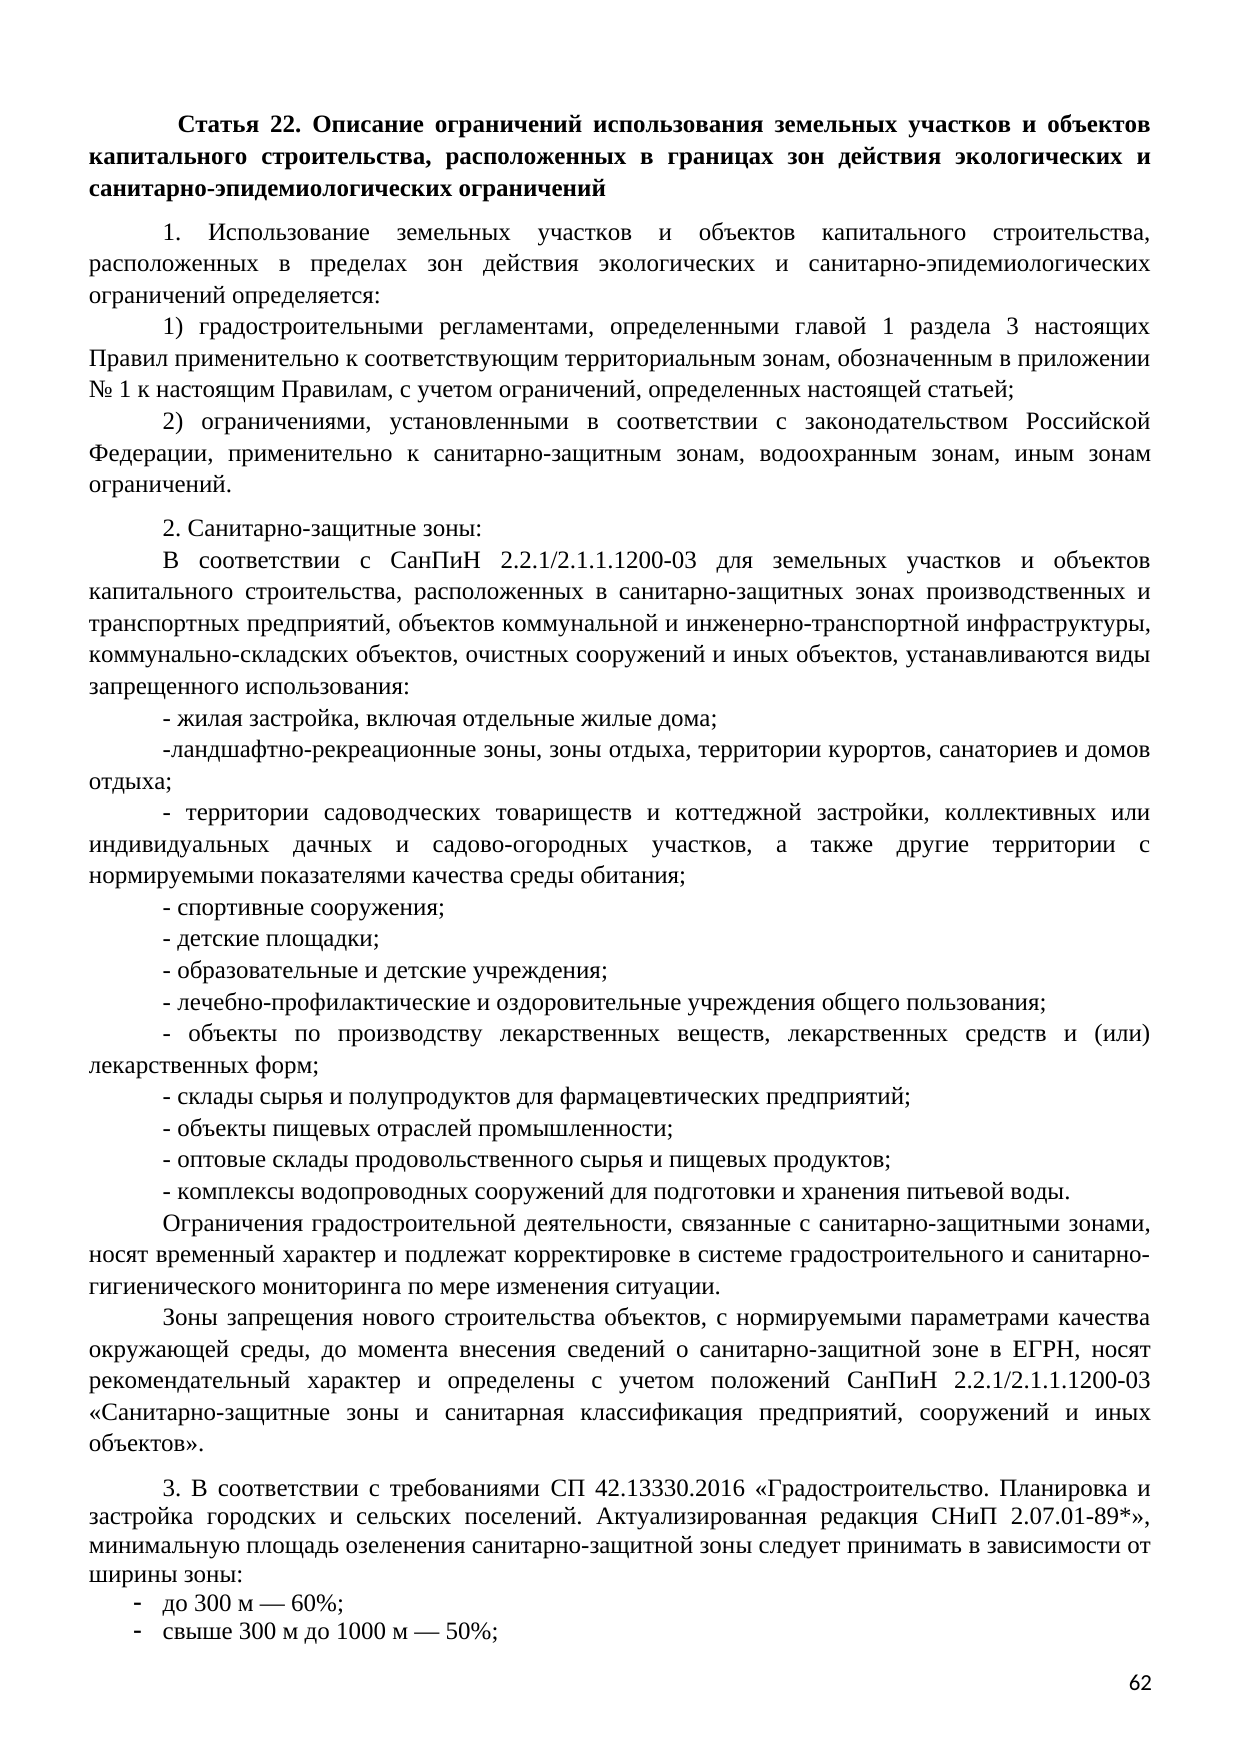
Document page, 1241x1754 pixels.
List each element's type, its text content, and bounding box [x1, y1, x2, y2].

text - объекты по производству лекарственных веществ, лекарственных средств и (или) лекарственных форм; [89, 1018, 1152, 1078]
text 1) градостроительными регламентами, определенными главой 1 раздела 3 настоящих Правил применительно к соответствующим территориальным зонам, обозначенным в приложении № 1 к настоящим Правилам, с учетом ограничений, определенных настоящей статьей; [89, 311, 1152, 403]
text -ландшафтно-рекреационные зоны, зоны отдыха, территории курортов, санаториев и домов отдыха; [89, 734, 1152, 794]
text - жилая застройка, включая отдельные жилые дома; [89, 703, 1152, 731]
text - спортивные сооружения; [89, 892, 1152, 921]
text - объекты пищевых отраслей промышленности; [89, 1113, 1152, 1142]
text - склады сырья и полупродуктов для фармацевтических предприятий; [89, 1081, 1152, 1110]
text Зоны запрещения нового строительства объектов, с нормируемыми параметрами качества окружающей среды, до момента внесения сведений о санитарно-защитной зоне в ЕГРН, носят рекомендательный характер и определены с учетом положений СанПиН 2.2.1/2.1.1.1200-03 «Санитарно-защитные зоны и санитарная классификация предприятий, сооружений и иных объектов». [89, 1302, 1152, 1457]
list свыше 300 м до 1000 м — 50%; [89, 1616, 1152, 1645]
text - образовательные и детские учреждения; [89, 955, 1152, 984]
text - лечебно-профилактические и оздоровительные учреждения общего пользования; [89, 987, 1152, 1015]
text 3. В соответствии с требованиями СП 42.13330.2016 «Градостроительство. Планировка и застройка городских и сельских поселений. Актуализированная редакция СНиП 2.07.01-89*», минимальную площадь озеленения санитарно-защитной зоны следует принимать в зависимости от ширины зоны: [89, 1473, 1152, 1588]
text 2. Санитарно-защитные зоны: [89, 513, 1152, 542]
subtitle Статья 22. Описание ограничений использования земельных участков и объектов капитального строительства, расположенных в границах зон действия экологических и санитарно-эпидемиологических ограничений [89, 109, 1152, 201]
text Ограничения градостроительной деятельности, связанные с санитарно-защитными зонами, носят временный характер и подлежат корректировке в системе градостроительного и санитарно-гигиенического мониторинга по мере изменения ситуации. [89, 1208, 1152, 1299]
text - детские площадки; [89, 923, 1152, 952]
text - комплексы водопроводных сооружений для подготовки и хранения питьевой воды. [89, 1176, 1152, 1205]
text - оптовые склады продовольственного сырья и пищевых продуктов; [89, 1144, 1152, 1173]
list до 300 м — 60%; [89, 1588, 1152, 1616]
text 1. Использование земельных участков и объектов капитального строительства, расположенных в пределах зон действия экологических и санитарно-эпидемиологических ограничений определяется: [89, 217, 1152, 308]
text - территории садоводческих товариществ и коттеджной застройки, коллективных или индивидуальных дачных и садово-огородных участков, а также другие территории с нормируемыми показателями качества среды обитания; [89, 797, 1152, 889]
text В соответствии с СанПиН 2.2.1/2.1.1.1200-03 для земельных участков и объектов капитального строительства, расположенных в санитарно-защитных зонах производственных и транспортных предприятий, объектов коммунальной и инженерно-транспортной инфраструктуры, коммунально-складских объектов, очистных сооружений и иных объектов, устанавливаются виды запрещенного использования: [89, 545, 1152, 700]
text 2) ограничениями, установленными в соответствии с законодательством Российской Федерации, применительно к санитарно-защитным зонам, водоохранным зонам, иным зонам ограничений. [89, 406, 1152, 498]
